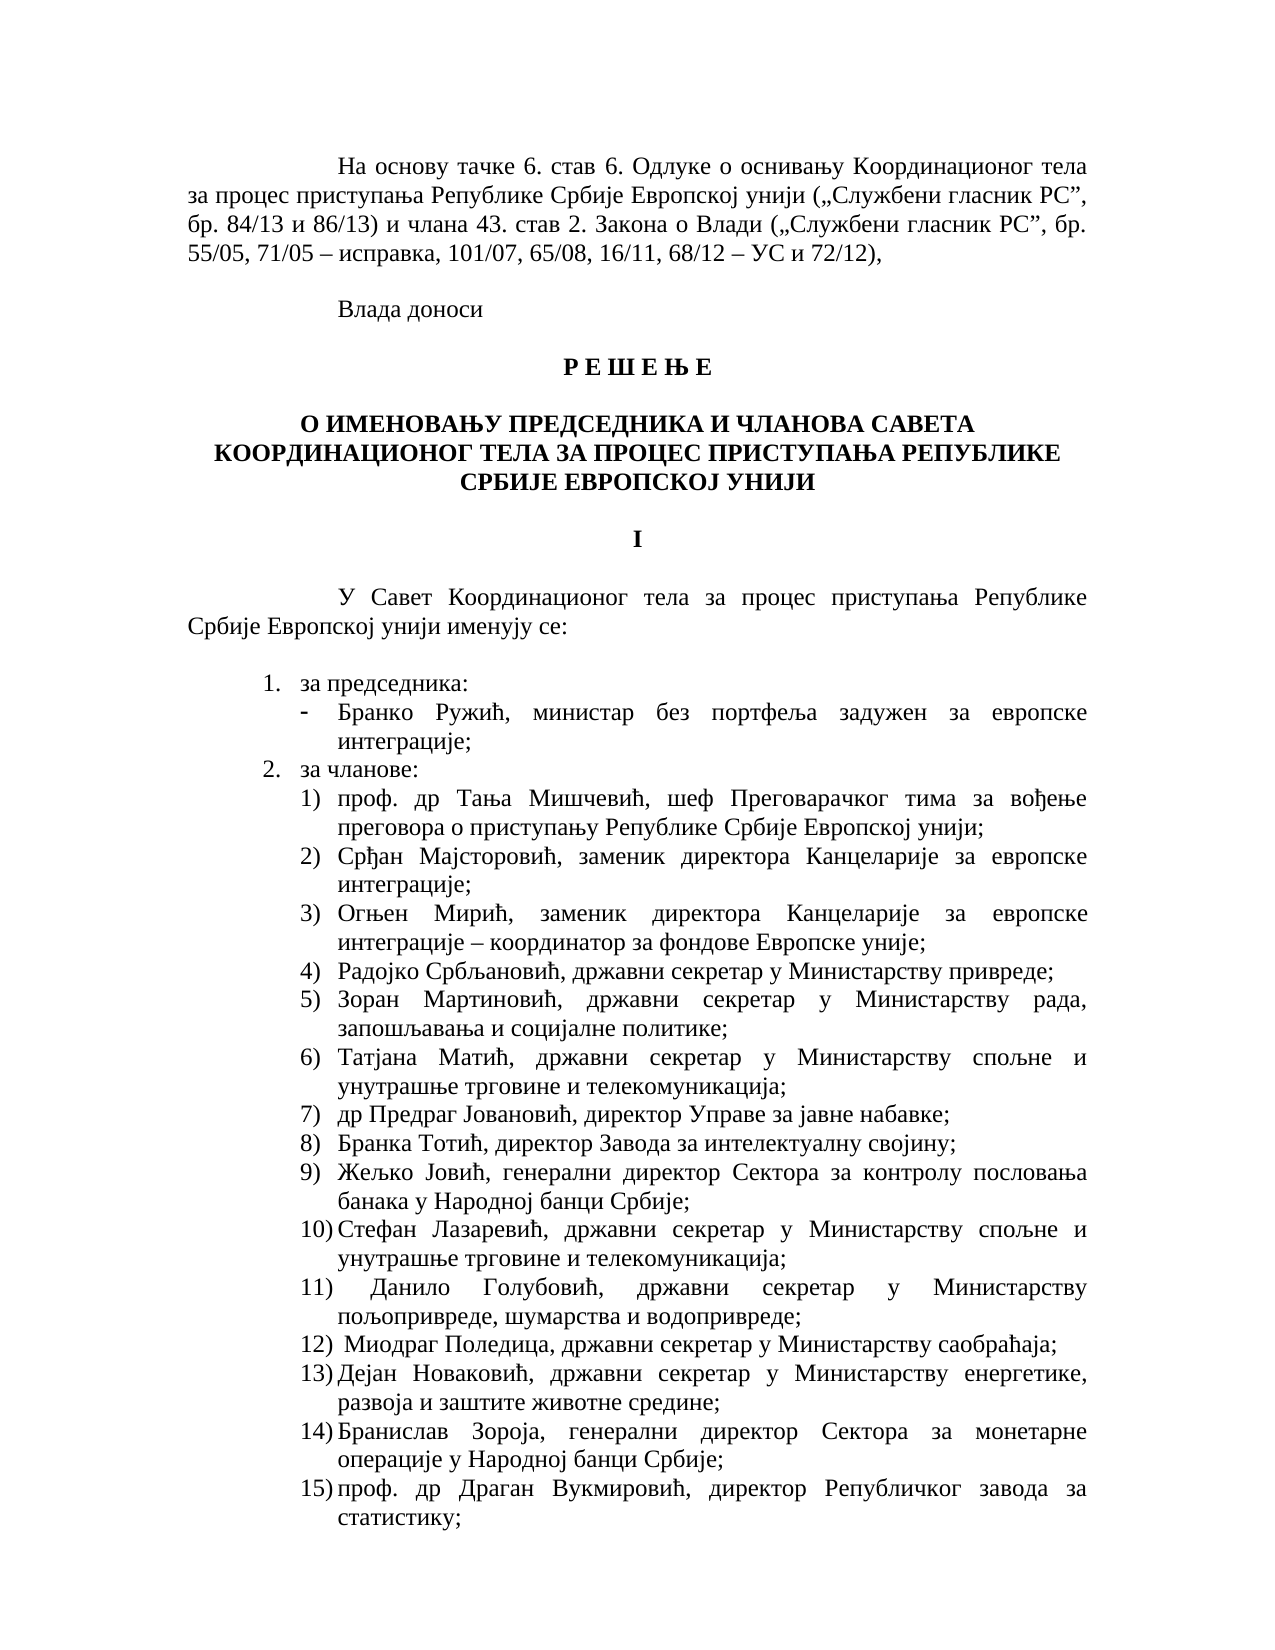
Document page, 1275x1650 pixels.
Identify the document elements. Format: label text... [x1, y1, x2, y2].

list Зоран Мартиновић, државни секретар у Министарству рада, запошљавања и социјалне политике; [300, 984, 1088, 1042]
list проф. др Драган Вукмировић, директор Републичког завода за статистику; [300, 1473, 1088, 1531]
list Миодраг Поледица, државни секретар у Министарству саобраћаја; [300, 1329, 1088, 1358]
list Бранка Тотић, директор Завода за интелектуалну својину; [300, 1128, 1088, 1157]
list проф. др Тања Мишчевић, шеф Преговарачког тима за вођење преговора о приступању Републике Србије Европској унији; [300, 783, 1088, 841]
list Стефан Лазаревић, државни секретар у Министарству спољне и унутрашње трговине и телекомуникација; [300, 1214, 1088, 1272]
list Срђан Мајсторовић, заменик директора Канцеларије за европске интеграције; [300, 841, 1088, 898]
text Р Е Ш Е Њ Е [187, 352, 1088, 381]
list Огњен Мирић, заменик директора Канцеларије за европске интеграције – координатор за фондове Европске уније; [300, 898, 1088, 956]
list за председника: [262, 668, 1088, 697]
list Бранислав Зороја, генерални директор Сектора за монетарне операције у Народној банци Србије; [300, 1416, 1088, 1473]
text На основу тачке 6. став 6. Одлуке о оснивању Координационог тела за процес приступања Републике Србије Европској унији („Службени гласник РС”, бр. 84/13 и 86/13) и члана 43. став 2. Закона о Влади („Службени гласник РС”, бр. 55/05, 71/05 – исправка, 101/07, 65/08, 16/11, 68/12 – УС и 72/12), [187, 151, 1088, 266]
list Татјана Матић, државни секретар у Министарству спољне и унутрашње трговине и телекомуникација; [300, 1042, 1088, 1099]
list за чланове: [262, 754, 1088, 783]
list Жељко Јовић, генерални директор Сектора за контролу пословања банака у Народној банци Србије; [300, 1157, 1088, 1214]
list Радојко Србљановић, државни секретар у Министарству привреде; [300, 956, 1088, 984]
list др Предраг Јовановић, директор Управе за јавне набавке; [300, 1099, 1088, 1128]
text Влада доноси [187, 294, 1088, 323]
text I [187, 524, 1088, 553]
text У Савет Координационог тела за процес приступања Републике Србије Европској унији именују се: [187, 582, 1088, 639]
list Бранко Ружић, министар без портфеља задужен за европске интеграције; [300, 697, 1088, 754]
list Данило Голубовић, државни секретар у Министарству пољопривреде, шумарства и водопривреде; [300, 1272, 1088, 1329]
list Дејан Новаковић, државни секретар у Министарству енергетике, развоја и заштите животне средине; [300, 1358, 1088, 1416]
text О ИМЕНОВАЊУ ПРЕДСЕДНИКА И ЧЛАНОВA САВЕТА КООРДИНАЦИОНОГ ТЕЛА ЗА ПРОЦЕС ПРИСТУПАЊА РЕПУБЛИКЕ СРБИЈЕ ЕВРОПСКОЈ УНИЈИ [187, 409, 1088, 496]
